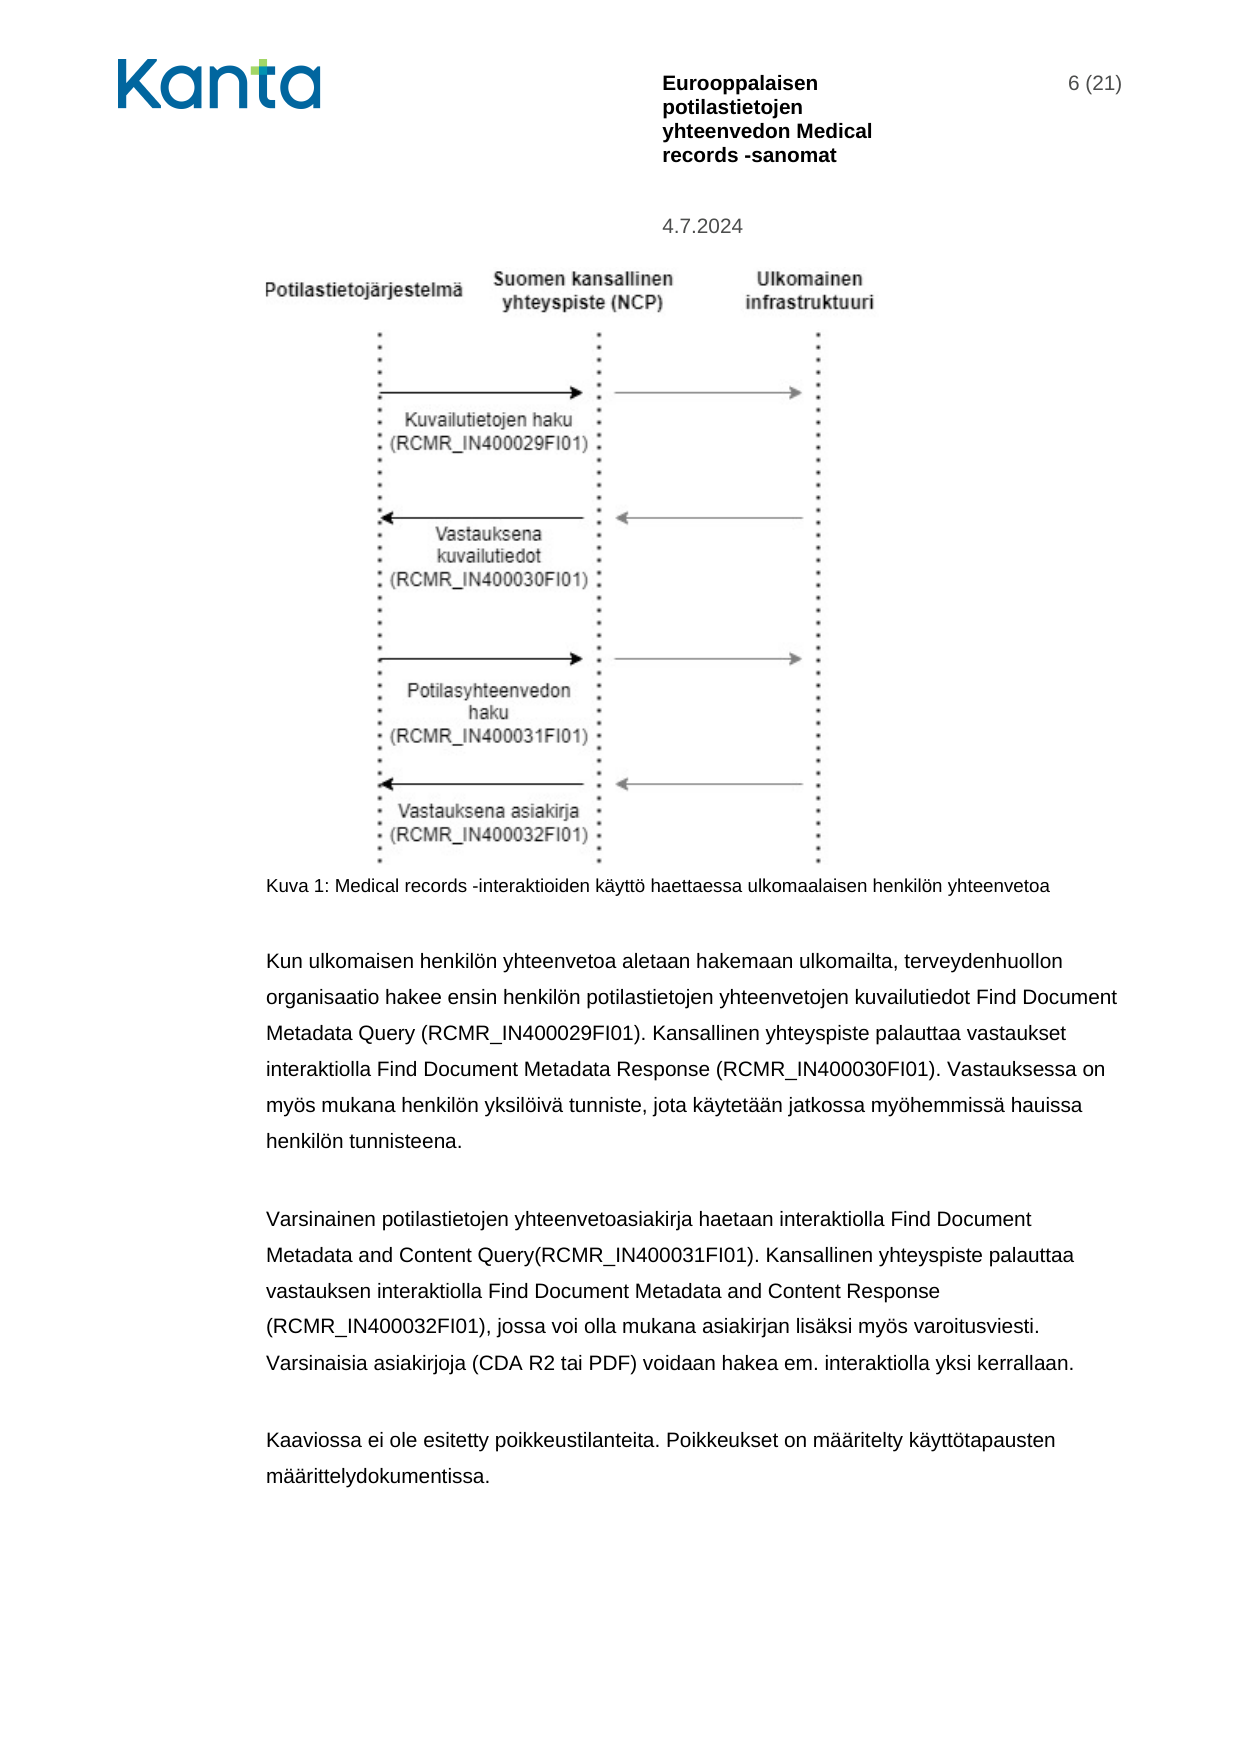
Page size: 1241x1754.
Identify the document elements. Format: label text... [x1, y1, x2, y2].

text Kun ulkomaisen henkilön yhteenvetoa aletaan hakemaan ulkomailta, terveydenhuollon organisaatio hakee ensin henkilön potilastietojen yhteenvetojen kuvailutiedot Find Document Metadata Query (RCMR_IN400029FI01). Kansallinen yhteyspiste palauttaa vastaukset interaktiolla Find Document Metadata Response (RCMR_IN400030FI01). Vastauksessa on myös mukana henkilön yksilöivä tunniste, jota käytetään jatkossa myöhemmissä hauissa henkilön tunnisteena. [266, 949, 1122, 1153]
text Kaaviossa ei ole esitetty poikkeustilanteita. Poikkeukset on määritelty käyttötapausten määrittelydokumentissa. [266, 1428, 1122, 1488]
text Varsinainen potilastietojen yhteenvetoasiakirja haetaan interaktiolla Find Document Metadata and Content Query(RCMR_IN400031FI01). Kansallinen yhteyspiste palauttaa vastauksen interaktiolla Find Document Metadata and Content Response (RCMR_IN400032FI01), jossa voi olla mukana asiakirjan lisäksi myös varoitusviesti. Varsinaisia asiakirjoja (CDA R2 tai PDF) voidaan hakea em. interaktiolla yksi kerrallaan. [266, 1207, 1122, 1374]
picture [118, 59, 321, 109]
picture [265, 267, 929, 865]
